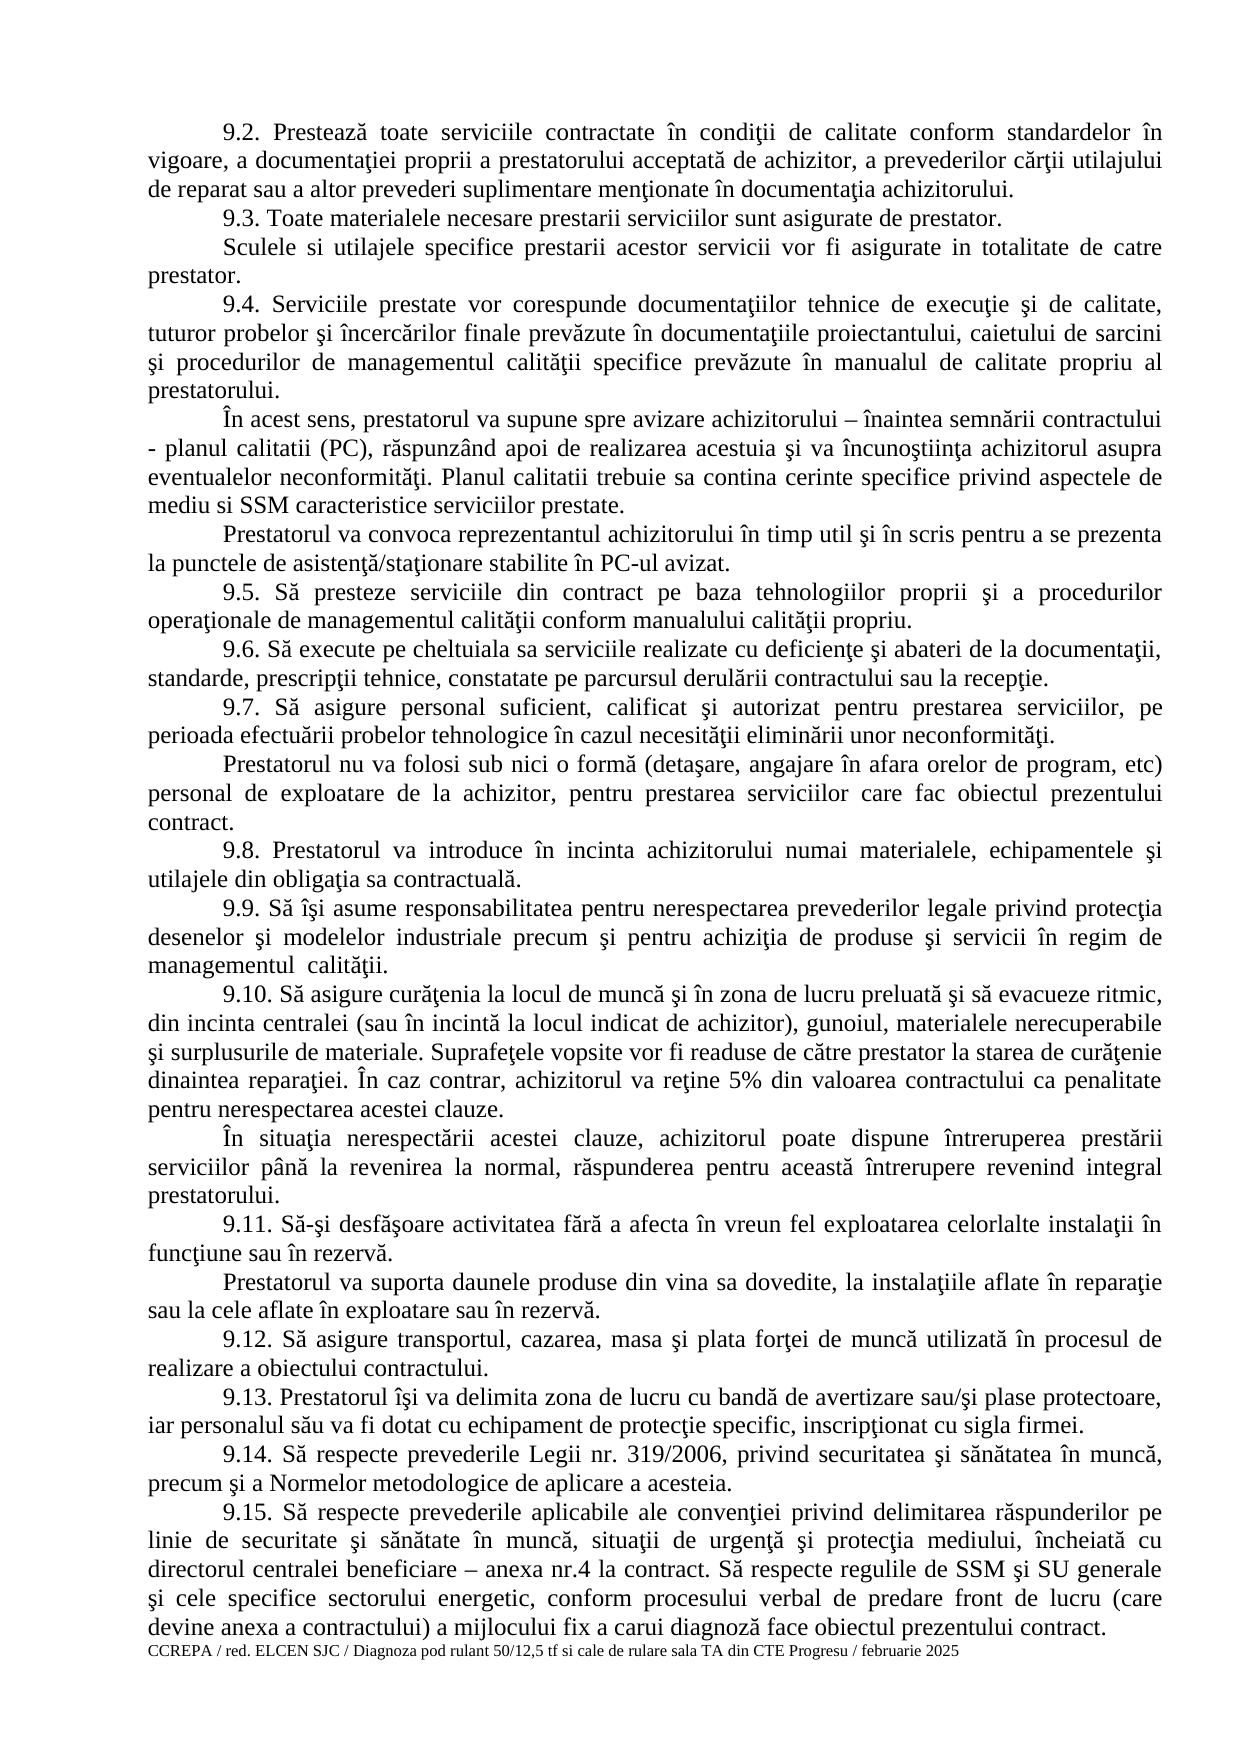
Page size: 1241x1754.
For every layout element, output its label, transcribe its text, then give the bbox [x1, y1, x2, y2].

text 9.15. Să respecte prevederile aplicabile ale convenţiei privind delimitarea răspunderilor pe linie de securitate şi sănătate în muncă, situaţii de urgenţă şi protecţia mediului, încheiată cu directorul centralei beneficiare – anexa nr.4 la contract. Să respecte regulile de SSM şi SU generale şi cele specifice sectorului energetic, conform procesului verbal de predare front de lucru (care devine anexa a contractului) a mijlocului fix a carui diagnoză face obiectul prezentului contract. [148, 1497, 1163, 1640]
text Prestatorul va suporta daunele produse din vina sa dovedite, la instalaţiile aflate în reparaţie sau la cele aflate în exploatare sau în rezervă. [148, 1267, 1163, 1324]
text 9.9. Să îşi asume responsabilitatea pentru nerespectarea prevederilor legale privind protecţia desenelor şi modelelor industriale precum şi pentru achiziţia de produse şi servicii în regim de managementul calităţii. [148, 893, 1163, 979]
text Prestatorul nu va folosi sub nici o formă (detaşare, angajare în afara orelor de program, etc) personal de exploatare de la achizitor, pentru prestarea serviciilor care fac obiectul prezentului contract. [148, 749, 1163, 835]
text În acest sens, prestatorul va supune spre avizare achizitorului – înaintea semnării contractului - planul calitatii (PC), răspunzând apoi de realizarea acestuia şi va încunoştiinţa achizitorul asupra eventualelor neconformităţi. Planul calitatii trebuie sa contina cerinte specifice privind aspectele de mediu si SSM caracteristice serviciilor prestate. [148, 404, 1163, 519]
text 9.4. Serviciile prestate vor corespunde documentaţiilor tehnice de execuţie şi de calitate, tuturor probelor şi încercărilor finale prevăzute în documentaţiile proiectantului, caietului de sarcini şi procedurilor de managementul calităţii specifice prevăzute în manualul de calitate propriu al prestatorului. [148, 289, 1163, 404]
text 9.2. Prestează toate serviciile contractate în condiţii de calitate conform standardelor în vigoare, a documentaţiei proprii a prestatorului acceptată de achizitor, a prevederilor cărţii utilajului de reparat sau a altor prevederi suplimentare menţionate în documentaţia achizitorului. [148, 117, 1163, 203]
text 9.12. Să asigure transportul, cazarea, masa şi plata forţei de muncă utilizată în procesul de realizare a obiectului contractului. [148, 1324, 1163, 1382]
text 9.11. Să-şi desfăşoare activitatea fără a afecta în vreun fel exploatarea celorlalte instalaţii în funcţiune sau în rezervă. [148, 1209, 1163, 1267]
text 9.3. Toate materialele necesare prestarii serviciilor sunt asigurate de prestator. [148, 203, 1163, 232]
text 9.6. Să execute pe cheltuiala sa serviciile realizate cu deficienţe şi abateri de la documentaţii, standarde, prescripţii tehnice, constatate pe parcursul derulării contractului sau la recepţie. [148, 634, 1163, 692]
text 9.10. Să asigure curăţenia la locul de muncă şi în zona de lucru preluată şi să evacueze ritmic, din incinta centralei (sau în incintă la locul indicat de achizitor), gunoiul, materialele nerecuperabile şi surplusurile de materiale. Suprafeţele vopsite vor fi readuse de către prestator la starea de curăţenie dinaintea reparaţiei. În caz contrar, achizitorul va reţine 5% din valoarea contractului ca penalitate pentru nerespectarea acestei clauze. [148, 979, 1163, 1123]
text 9.8. Prestatorul va introduce în incinta achizitorului numai materialele, echipamentele şi utilajele din obligaţia sa contractuală. [148, 835, 1163, 893]
text Sculele si utilajele specifice prestarii acestor servicii vor fi asigurate in totalitate de catre prestator. [148, 232, 1163, 289]
text Prestatorul va convoca reprezentantul achizitorului în timp util şi în scris pentru a se prezenta la punctele de asistenţă/staţionare stabilite în PC-ul avizat. [148, 519, 1163, 577]
text În situaţia nerespectării acestei clauze, achizitorul poate dispune întreruperea prestării serviciilor până la revenirea la normal, răspunderea pentru această întrerupere revenind integral prestatorului. [148, 1123, 1163, 1209]
text 9.14. Să respecte prevederile Legii nr. 319/2006, privind securitatea şi sănătatea în muncă, precum şi a Normelor metodologice de aplicare a acesteia. [148, 1439, 1163, 1497]
text 9.7. Să asigure personal suficient, calificat şi autorizat pentru prestarea serviciilor, pe perioada efectuării probelor tehnologice în cazul necesităţii eliminării unor neconformităţi. [148, 692, 1163, 749]
text 9.13. Prestatorul îşi va delimita zona de lucru cu bandă de avertizare sau/şi plase protectoare, iar personalul său va fi dotat cu echipament de protecţie specific, inscripţionat cu sigla firmei. [148, 1382, 1163, 1439]
text 9.5. Să presteze serviciile din contract pe baza tehnologiilor proprii şi a procedurilor operaţionale de managementul calităţii conform manualului calităţii propriu. [148, 577, 1163, 634]
